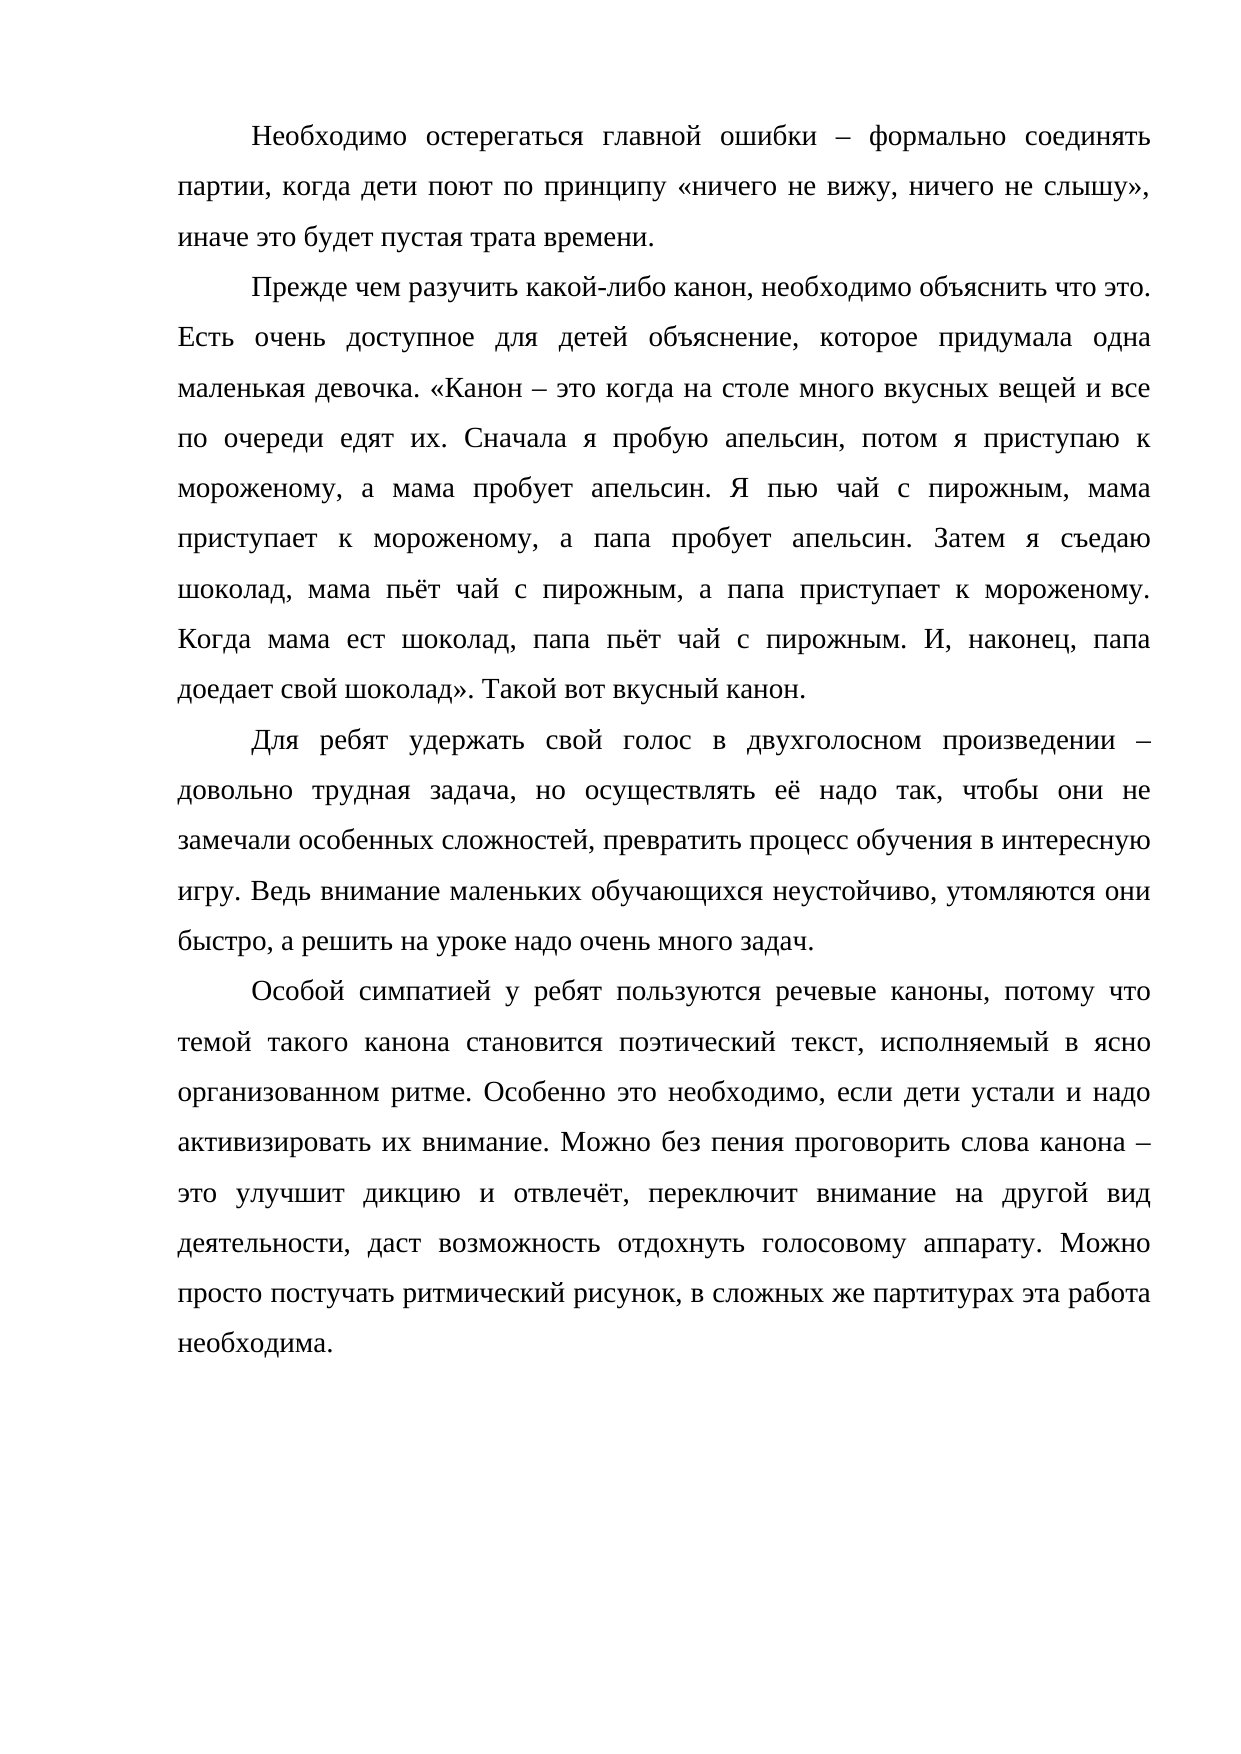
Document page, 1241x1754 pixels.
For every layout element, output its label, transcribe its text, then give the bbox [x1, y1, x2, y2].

text Особой симпатией у ребят пользуются речевые каноны, потому что темой такого канона становится поэтический текст, исполняемый в ясно организованном ритме. Особенно это необходимо, если дети устали и надо активизировать их внимание. Можно без пения проговорить слова канона – это улучшит дикцию и отвлечёт, переключит внимание на другой вид деятельности, даст возможность отдохнуть голосовому аппарату. Можно просто постучать ритмический рисунок, в сложных же партитурах эта работа необходима. [177, 973, 1152, 1359]
text Необходимо остерегаться главной ошибки – формально соединять партии, когда дети поют по принципу «ничего не вижу, ничего не слышу», иначе это будет пустая трата времени. [177, 118, 1152, 252]
text Для ребят удержать свой голос в двухголосном произведении – довольно трудная задача, но осуществлять её надо так, чтобы они не замечали особенных сложностей, превратить процесс обучения в интересную игру. Ведь внимание маленьких обучающихся неустойчиво, утомляются они быстро, а решить на уроке надо очень много задач. [177, 722, 1152, 957]
text Прежде чем разучить какой-либо канон, необходимо объяснить что это. Есть очень доступное для детей объяснение, которое придумала одна маленькая девочка. «Канон – это когда на столе много вкусных вещей и все по очереди едят их. Сначала я пробую апельсин, потом я приступаю к мороженому, а мама пробует апельсин. Я пью чай с пирожным, мама приступает к мороженому, а папа пробует апельсин. Затем я съедаю шоколад, мама пьёт чай с пирожным, а папа приступает к мороженому. Когда мама ест шоколад, папа пьёт чай с пирожным. И, наконец, папа доедает свой шоколад». Такой вот вкусный канон. [177, 269, 1152, 705]
